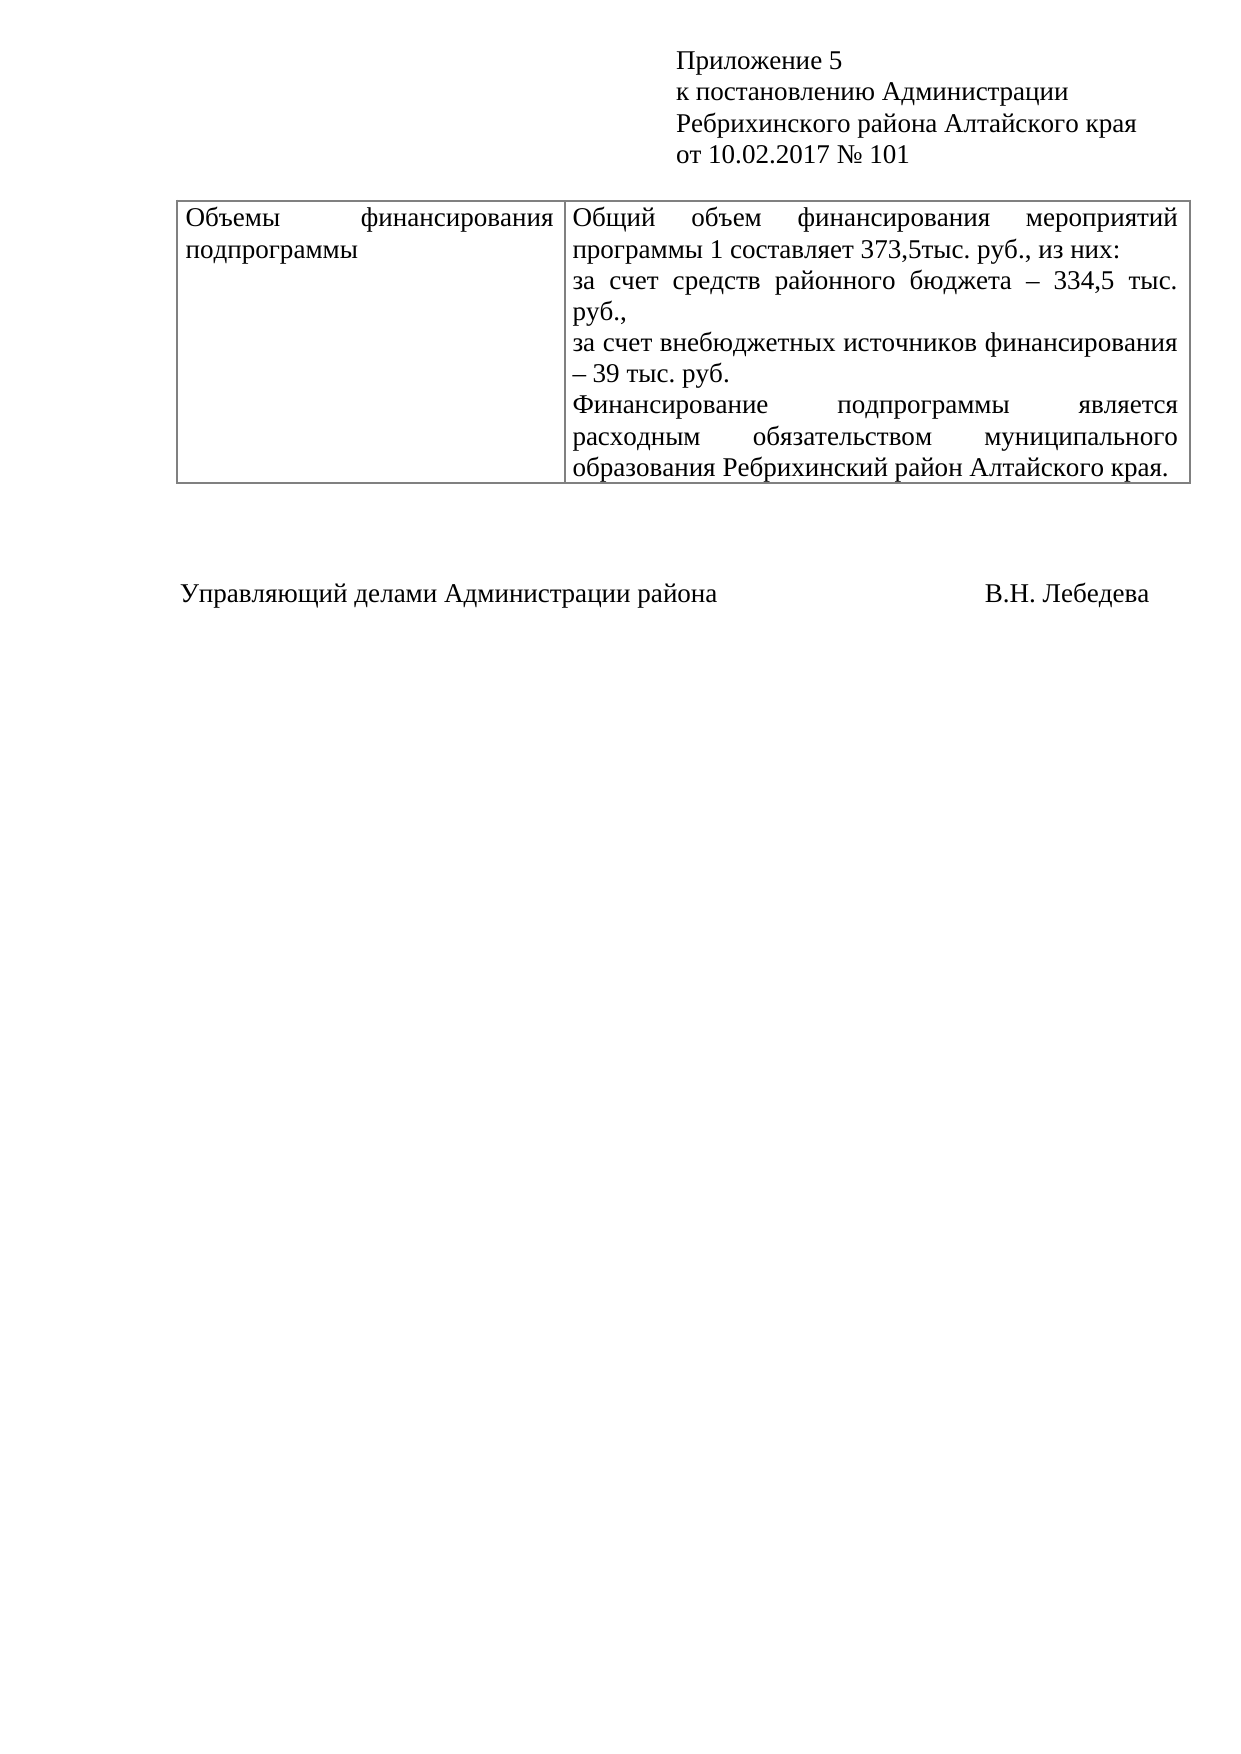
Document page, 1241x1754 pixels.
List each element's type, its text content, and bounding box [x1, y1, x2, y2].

table_header Приложение 5 к постановлению Администрации Ребрихинского района Алтайского края от 10.02.2017 № 101 [665, 44, 1163, 169]
table_header Общий объем финансирования мероприятий программы 1 составляет 373,5тыс. руб., из них: за счет средств районного бюджета – 334,5 тыс. руб., за счет внебюджетных источников финансирования – 39 тыс. руб. Финансирование подпрограммы является расходным обязательством муниципального образования Ребрихинский район Алтайского края. [566, 202, 1189, 482]
table_header Объемы финансирования подпрограммы [178, 202, 564, 482]
text Управляющий делами Администрации района В.Н. Лебедева [177, 577, 1152, 608]
